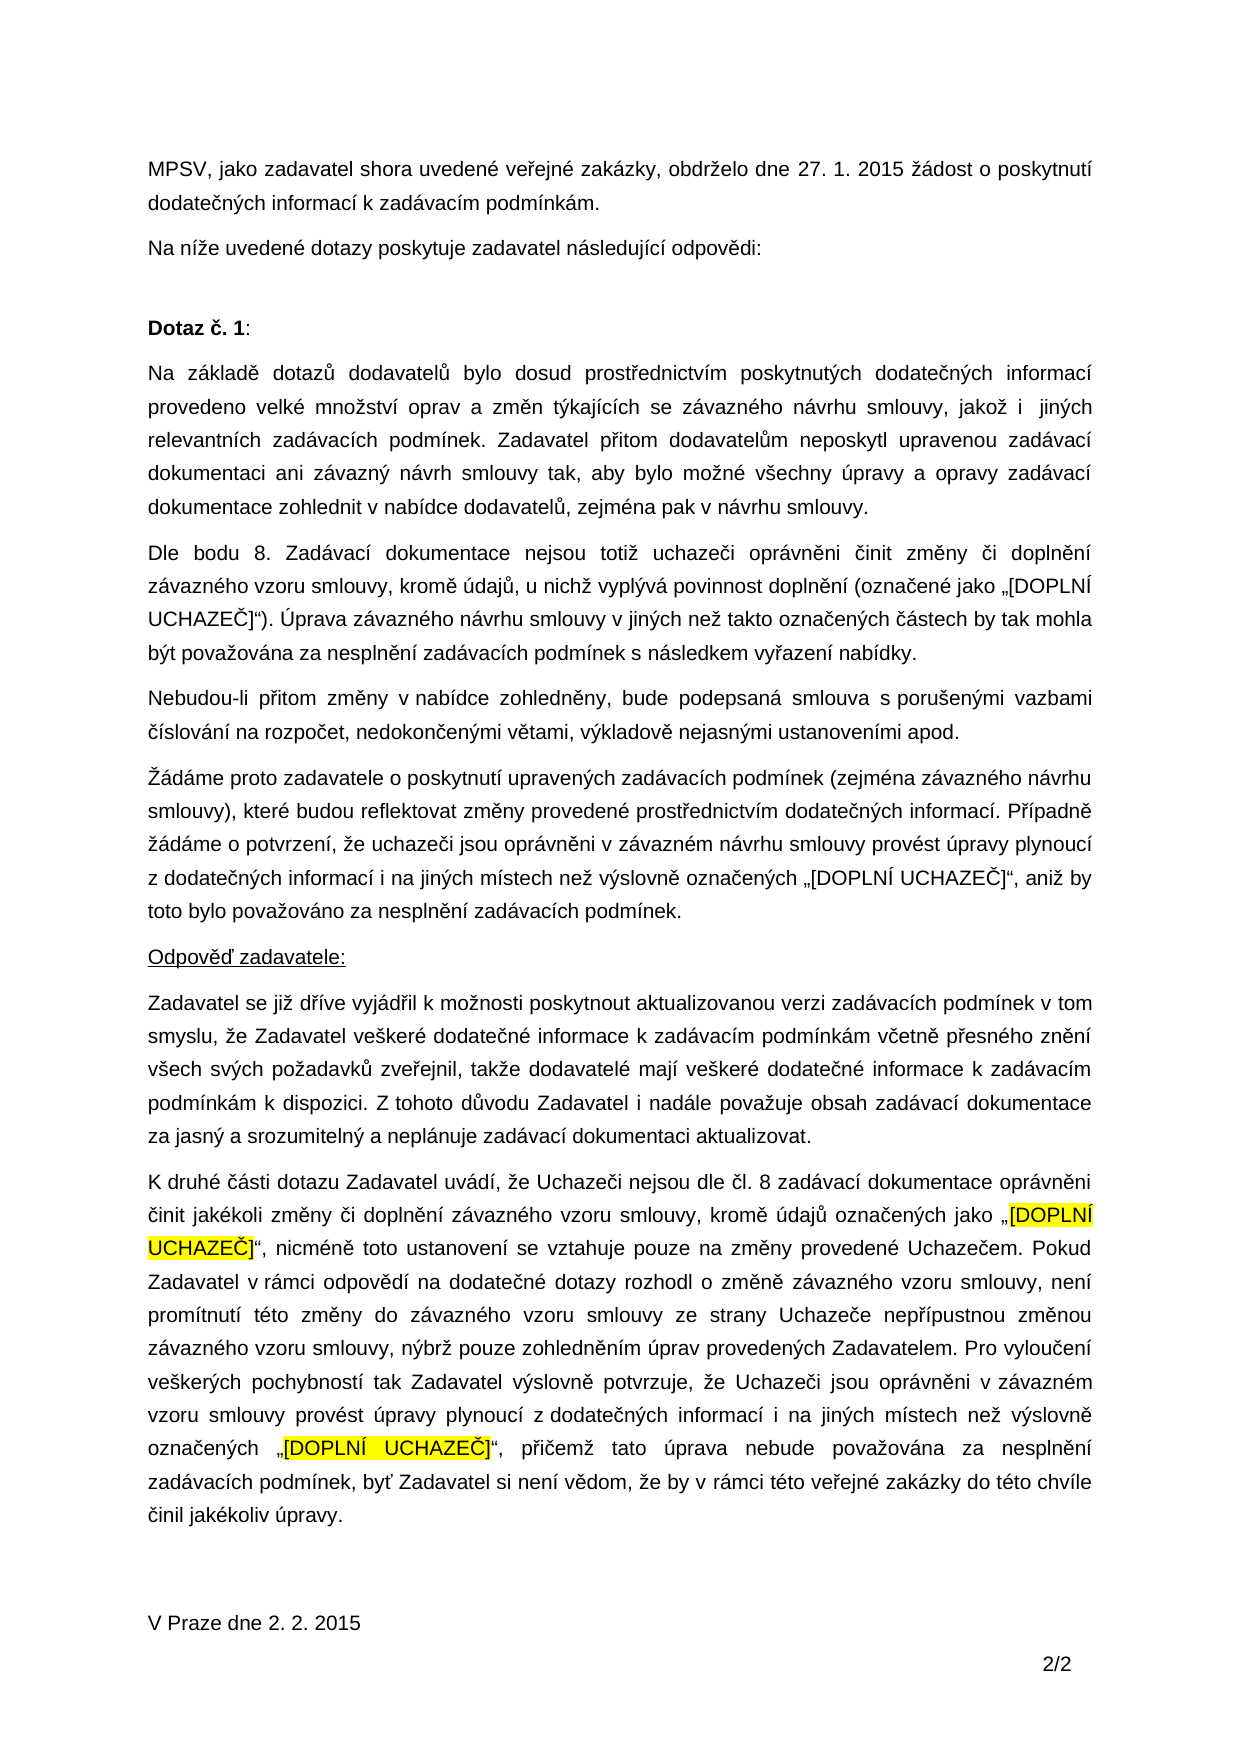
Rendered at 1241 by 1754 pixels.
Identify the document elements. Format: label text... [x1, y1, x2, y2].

text V Praze dne 2. 2. 2015 [148, 1611, 1093, 1635]
text Žádáme proto zadavatele o poskytnutí upravených zadávacích podmínek (zejména závazného návrhu smlouvy), které budou reflektovat změny provedené prostřednictvím dodatečných informací. Případně žádáme o potvrzení, že uchazeči jsou oprávněni v závazném návrhu smlouvy provést úpravy plynoucí z dodatečných informací i na jiných místech než výslovně označených „[DOPLNÍ UCHAZEČ]“, aniž by toto bylo považováno za nesplnění zadávacích podmínek. [148, 756, 1093, 923]
text Na níže uvedené dotazy poskytuje zadavatel následující odpovědi: [148, 227, 1093, 260]
text Odpověď zadavatele: [148, 935, 1093, 968]
text K druhé části dotazu Zadavatel uvádí, že Uchazeči nejsou dle čl. 8 zadávací dokumentace oprávněni činit jakékoli změny či doplnění závazného vzoru smlouvy, kromě údajů označených jako „[DOPLNÍ UCHAZEČ]“, nicméně toto ustanovení se vztahuje pouze na změny provedené Uchazečem. Pokud Zadavatel v rámci odpovědí na dodatečné dotazy rozhodl o změně závazného vzoru smlouvy, není promítnutí této změny do závazného vzoru smlouvy ze strany Uchazeče nepřípustnou změnou závazného vzoru smlouvy, nýbrž pouze zohledněním úprav provedených Zadavatelem. Pro vyloučení veškerých pochybností tak Zadavatel výslovně potvrzuje, že Uchazeči jsou oprávněni v závazném vzoru smlouvy provést úpravy plynoucí z dodatečných informací i na jiných místech než výslovně označených „[DOPLNÍ UCHAZEČ]“, přičemž tato úprava nebude považována za nesplnění zadávacích podmínek, byť Zadavatel si není vědom, že by v rámci této veřejné zakázky do této chvíle činil jakékoliv úpravy. [148, 1160, 1093, 1527]
text Na základě dotazů dodavatelů bylo dosud prostřednictvím poskytnutých dodatečných informací provedeno velké množství oprav a změn týkajících se závazného návrhu smlouvy, jakož i jiných relevantních zadávacích podmínek. Zadavatel přitom dodavatelům neposkytl upravenou zadávací dokumentaci ani závazný návrh smlouvy tak, aby bylo možné všechny úpravy a opravy zadávací dokumentace zohlednit v nabídce dodavatelů, zejména pak v návrhu smlouvy. [148, 352, 1093, 518]
text Dotaz č. 1: [148, 306, 1093, 339]
text Nebudou-li přitom změny v nabídce zohledněny, bude podepsaná smlouva s porušenými vazbami číslování na rozpočet, nedokončenými větami, výkladově nejasnými ustanoveními apod. [148, 677, 1093, 743]
text Dle bodu 8. Zadávací dokumentace nejsou totiž uchazeči oprávněni činit změny či doplnění závazného vzoru smlouvy, kromě údajů, u nichž vyplývá povinnost doplnění (označené jako „[DOPLNÍ UCHAZEČ]“). Úprava závazného návrhu smlouvy v jiných než takto označených částech by tak mohla být považována za nesplnění zadávacích podmínek s následkem vyřazení nabídky. [148, 531, 1093, 664]
text MPSV, jako zadavatel shora uvedené veřejné zakázky, obdrželo dne 27. 1. 2015 žádost o poskytnutí dodatečných informací k zadávacím podmínkám. [148, 148, 1093, 214]
text Zadavatel se již dříve vyjádřil k možnosti poskytnout aktualizovanou verzi zadávacích podmínek v tom smyslu, že Zadavatel veškeré dodatečné informace k zadávacím podmínkám včetně přesného znění všech svých požadavků zveřejnil, takže dodavatelé mají veškeré dodatečné informace k zadávacím podmínkám k dispozici. Z tohoto důvodu Zadavatel i nadále považuje obsah zadávací dokumentace za jasný a srozumitelný a neplánuje zadávací dokumentaci aktualizovat. [148, 981, 1093, 1148]
